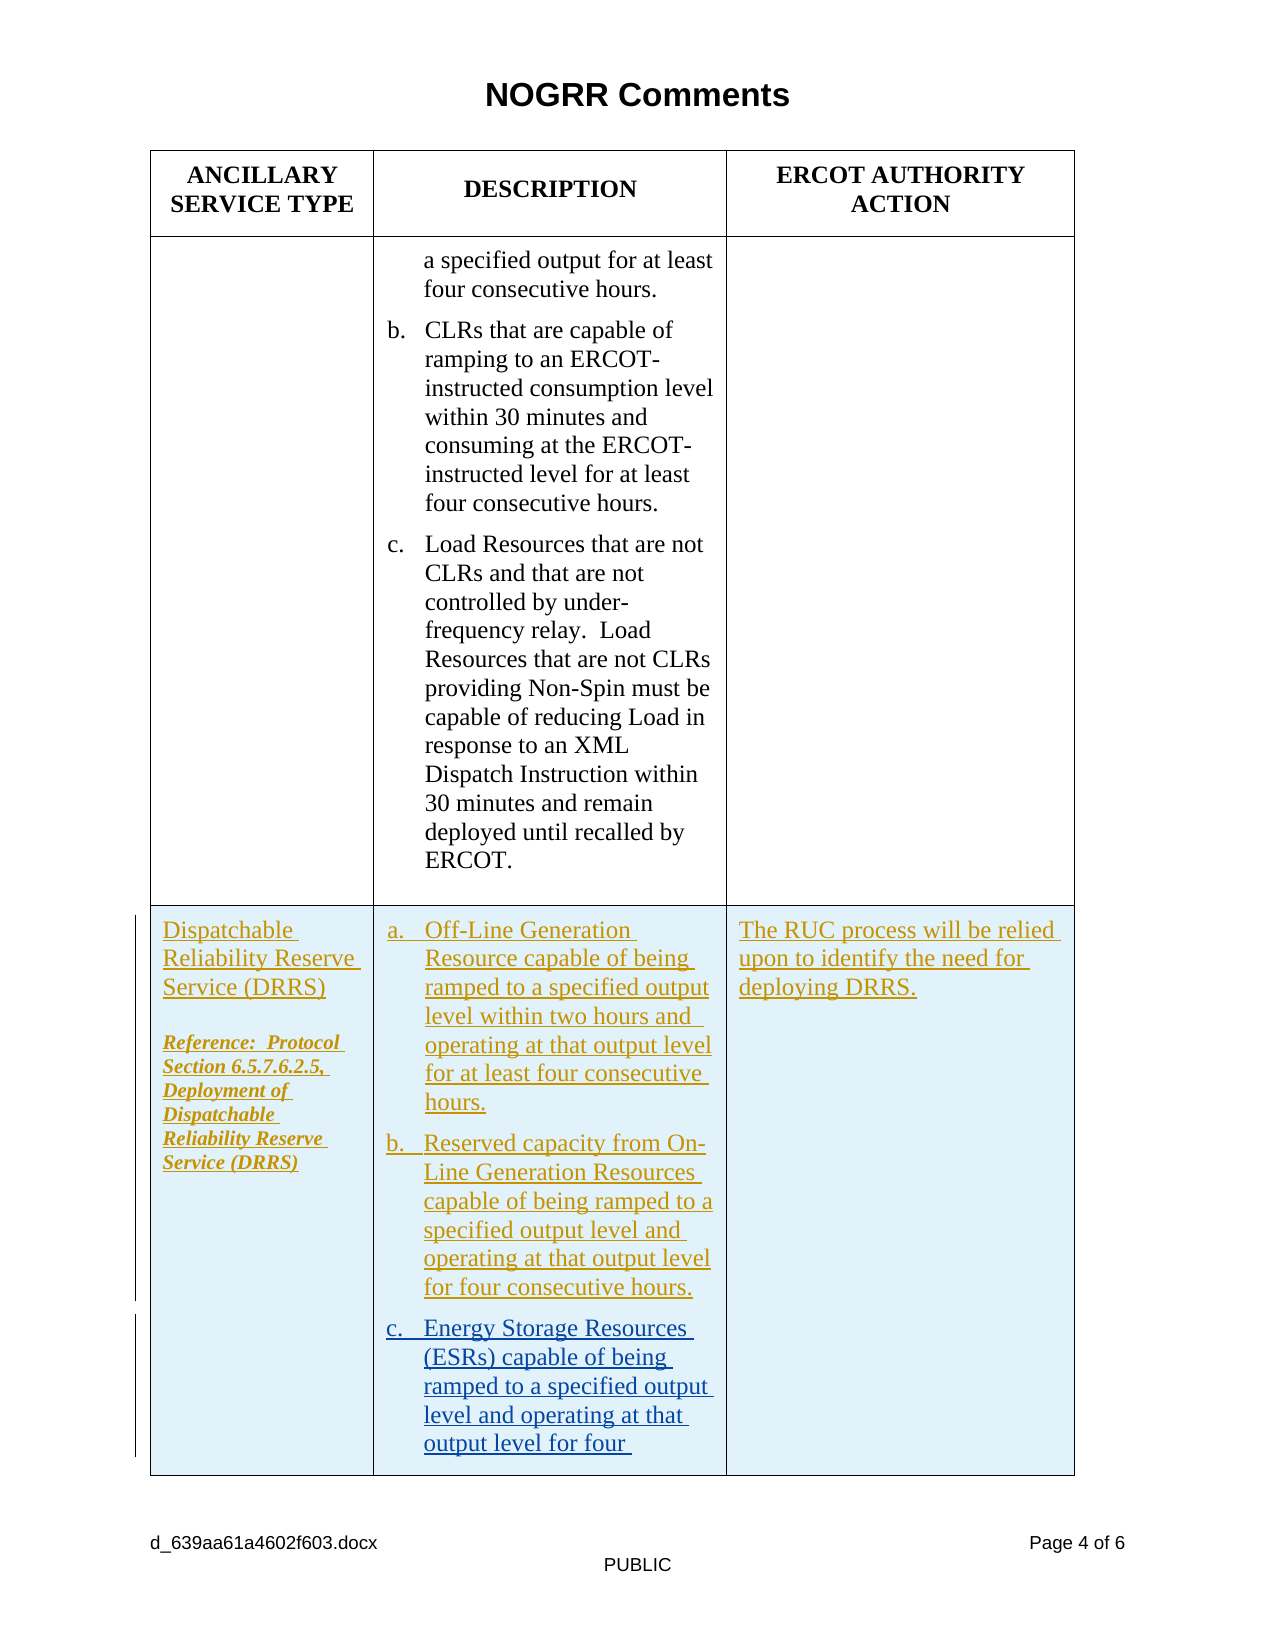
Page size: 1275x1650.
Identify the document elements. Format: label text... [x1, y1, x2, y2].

table_header ERCOT AUTHORITY ACTION [727, 151, 1074, 236]
table_header ANCILLARY SERVICE TYPE [151, 151, 373, 236]
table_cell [727, 237, 1074, 905]
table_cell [374, 237, 726, 905]
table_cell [151, 237, 373, 905]
table_header DESCRIPTION [374, 151, 726, 236]
